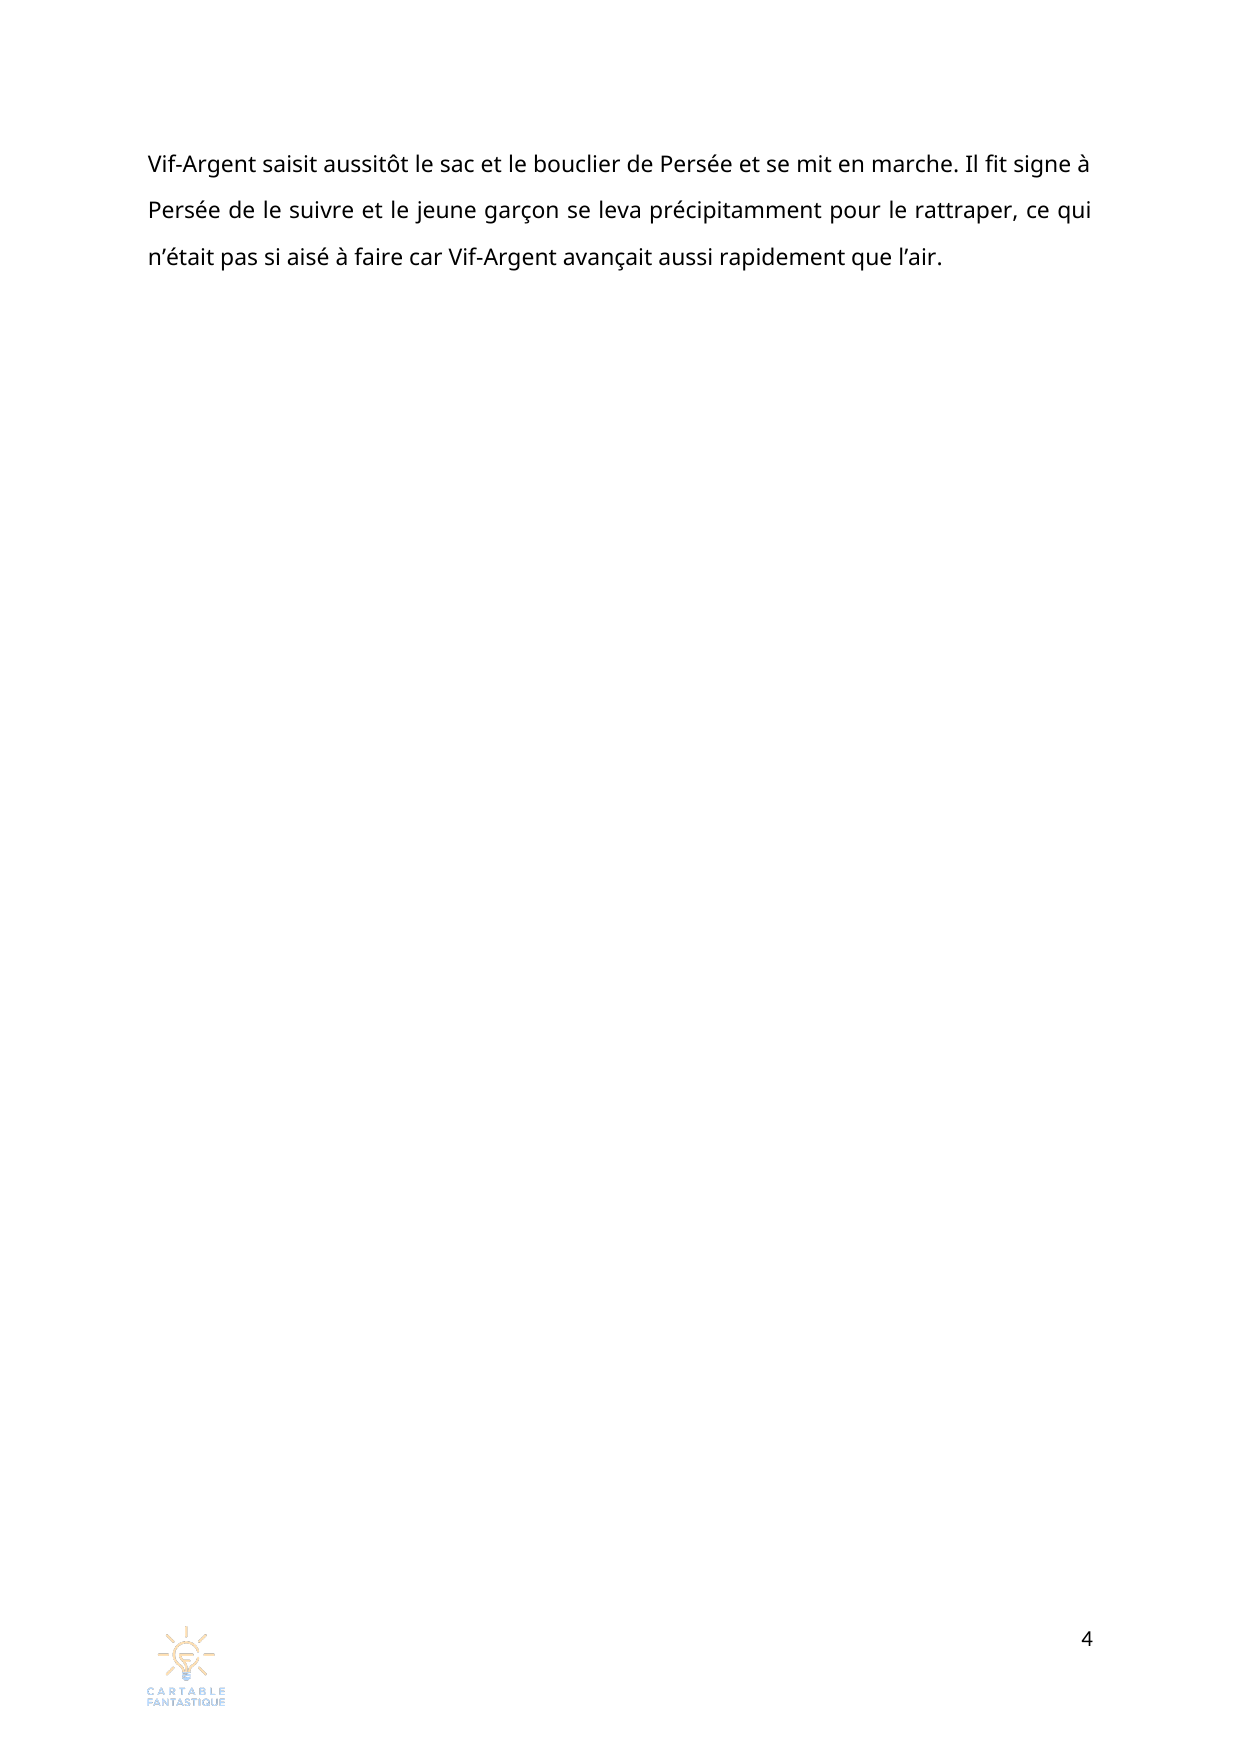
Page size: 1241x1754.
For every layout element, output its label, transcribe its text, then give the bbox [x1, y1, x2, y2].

text Vif-Argent saisit aussitôt le sac et le bouclier de Persée et se mit en marche. Il fit signe à Persée de le suivre et le jeune garçon se leva précipitamment pour le rattraper, ce qui n’était pas si aisé à faire car Vif-Argent avançait aussi rapidement que l’air. [148, 148, 1093, 273]
picture [147, 1626, 225, 1706]
